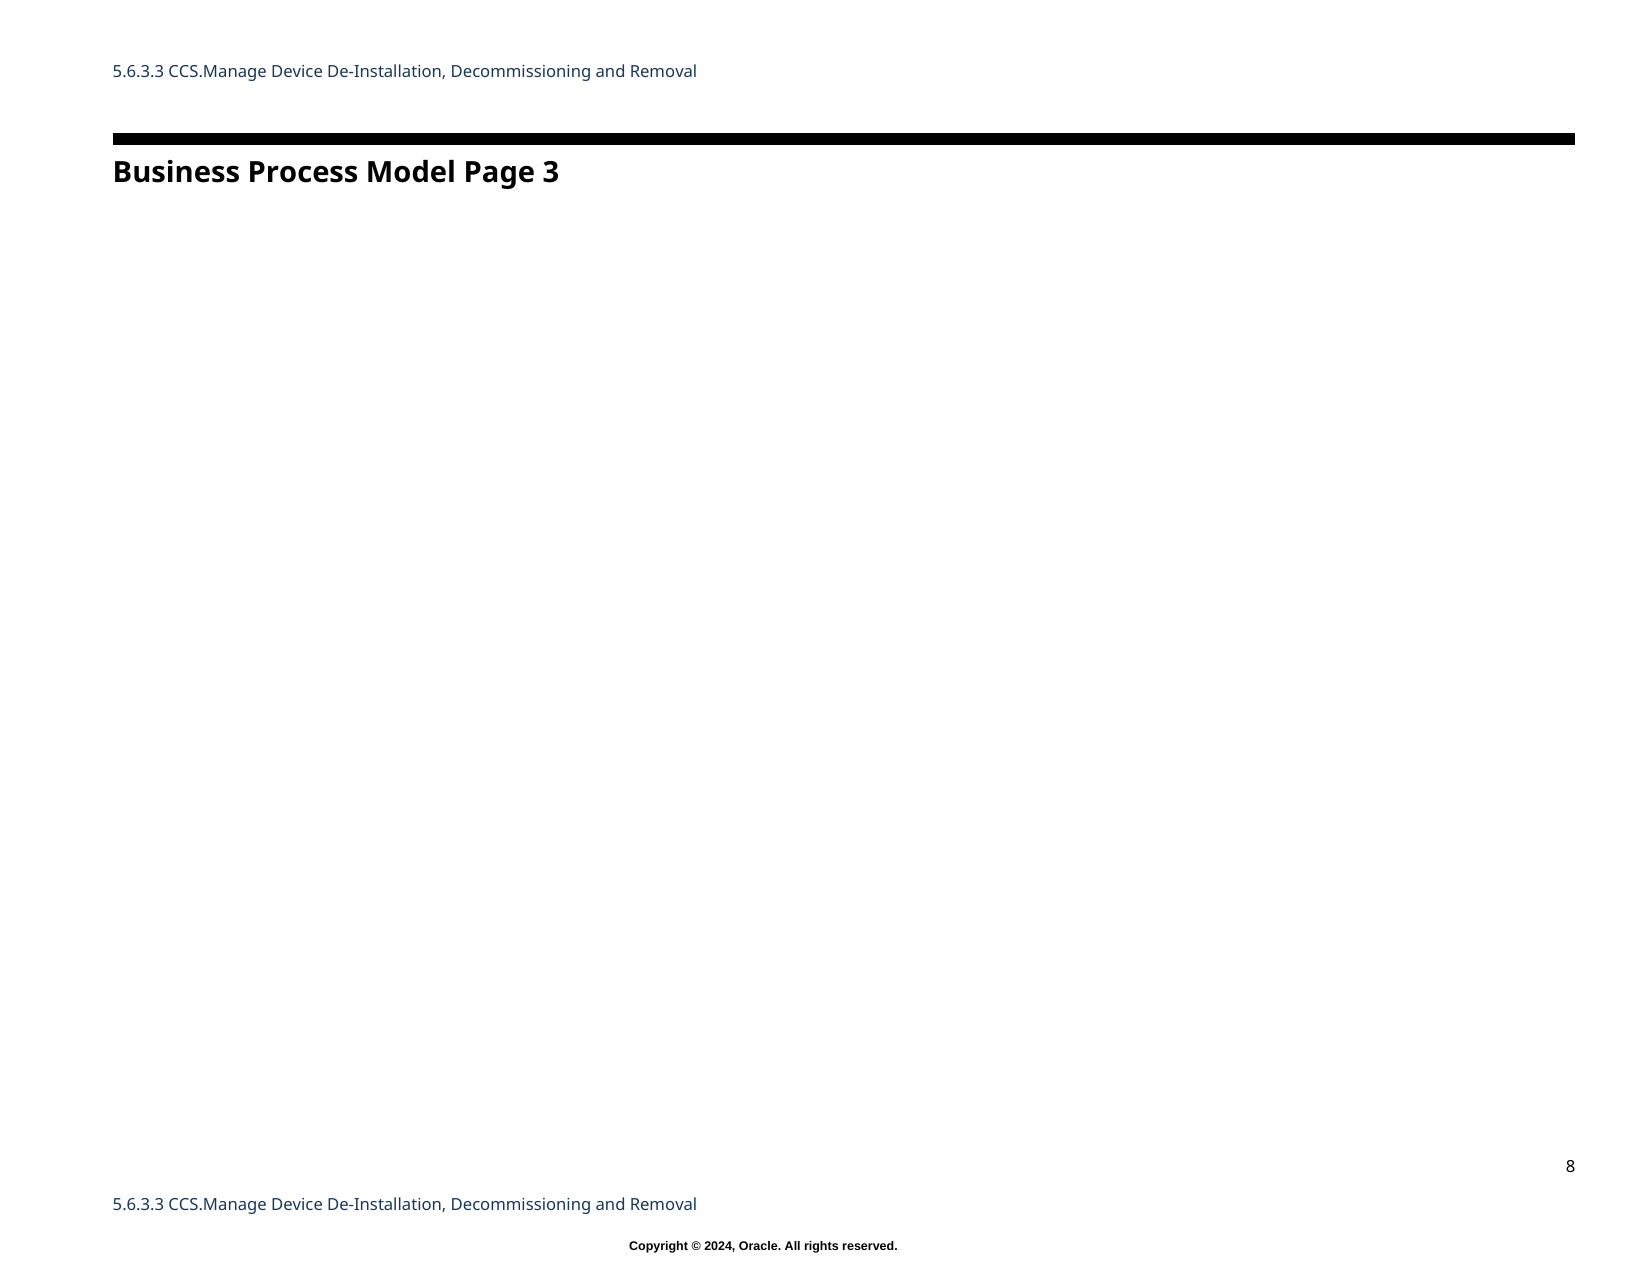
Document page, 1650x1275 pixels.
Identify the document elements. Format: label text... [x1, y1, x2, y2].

subtitle Business Process Model Page 3 [112, 134, 1575, 191]
